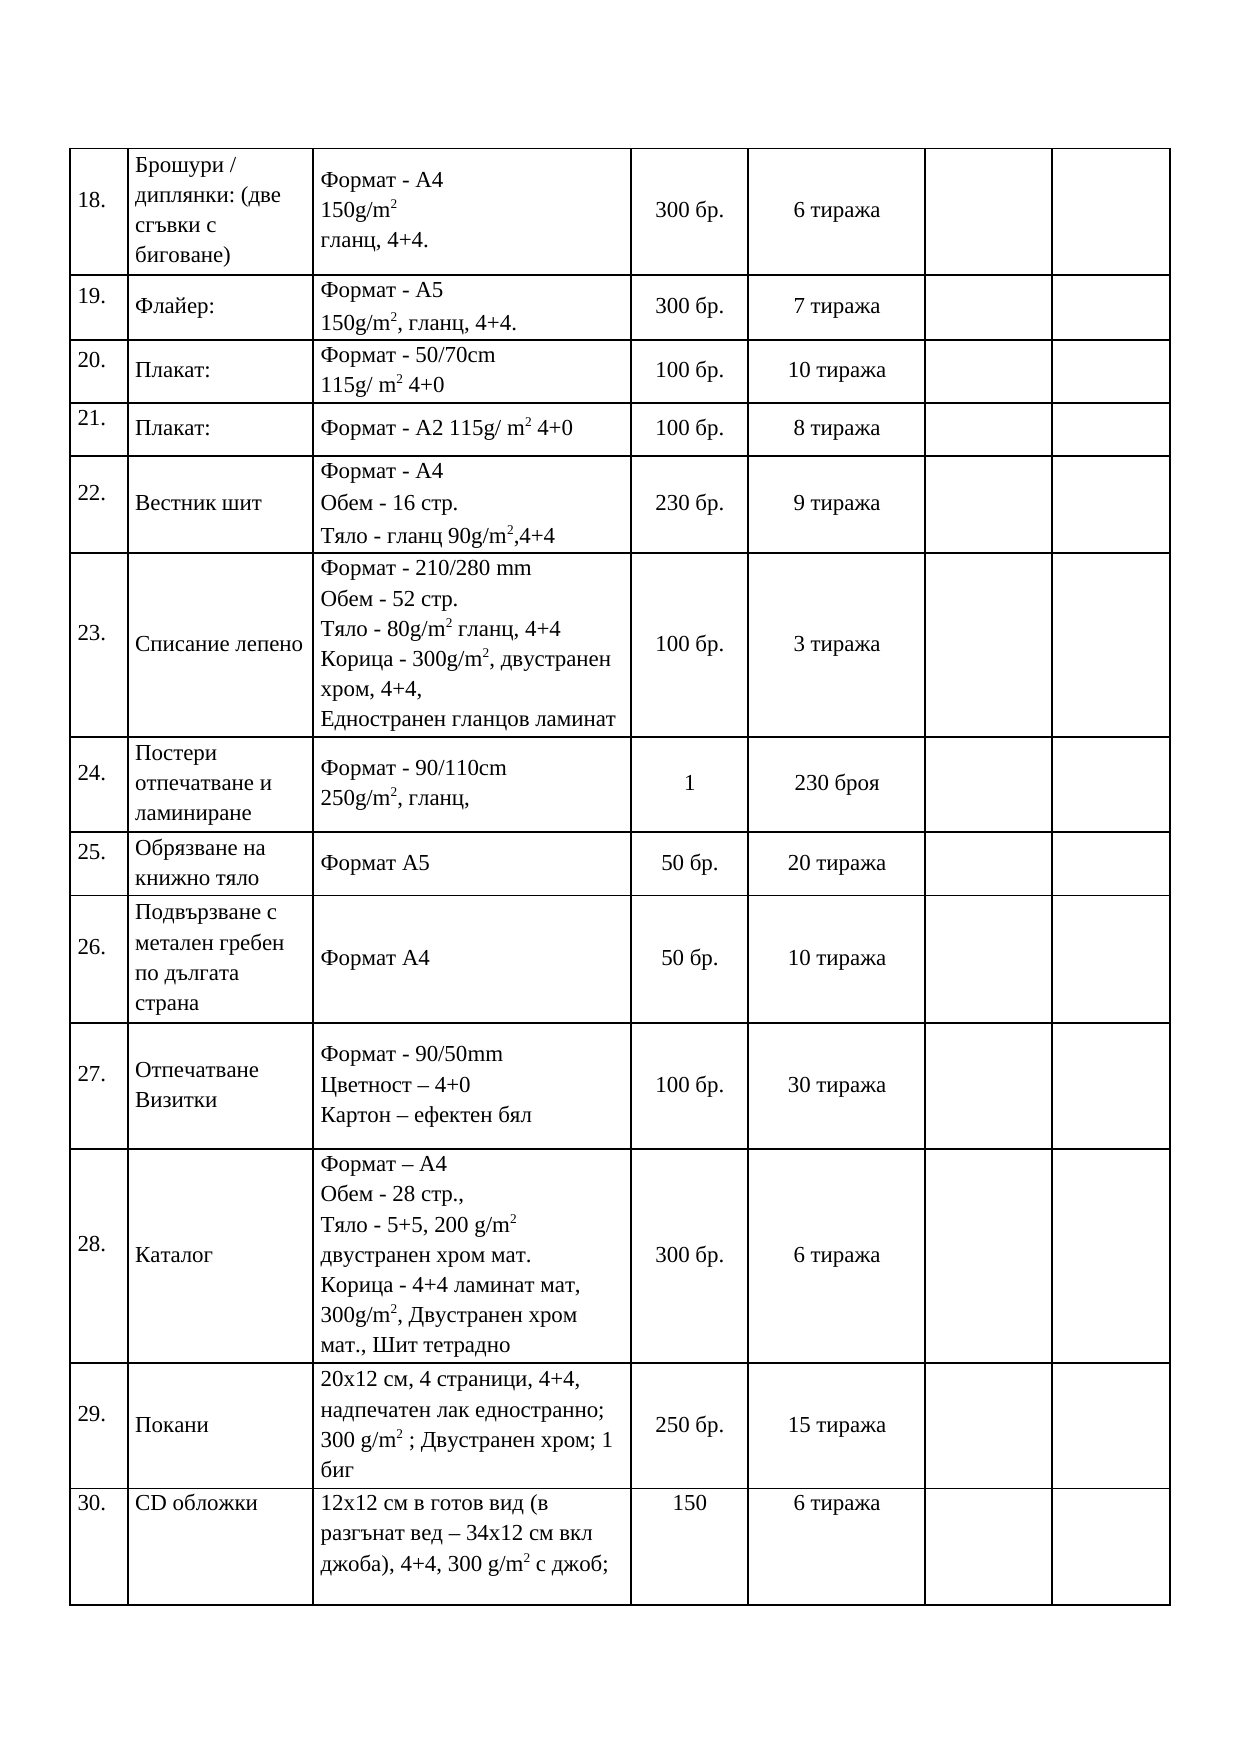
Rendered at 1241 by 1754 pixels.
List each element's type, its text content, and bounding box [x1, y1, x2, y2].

table_cell 8 тиража [749, 404, 924, 455]
table_cell [1053, 404, 1169, 455]
table_cell 300 бр. [632, 1150, 747, 1362]
table_cell 29. [71, 1364, 127, 1488]
table_cell Обем - 16 стр. [314, 487, 630, 519]
table_cell Формат - 50/70сm 115g/ m2 4+0 [314, 341, 630, 402]
table_cell 18. [71, 149, 127, 274]
table_cell 1 [632, 738, 747, 831]
table_cell Брошури / диплянки: (две сгъвки с биговане) [129, 149, 312, 274]
table_cell 20 тиража [749, 833, 924, 895]
table_cell 7 тиража [749, 276, 924, 339]
table_cell Списание лепено [129, 554, 312, 736]
table_cell 21. [71, 404, 127, 455]
table_cell 50 бр. [632, 896, 747, 1022]
table_cell 300 бр. [632, 276, 747, 339]
table_cell [926, 404, 1051, 455]
table_cell 19. [71, 276, 127, 339]
table_cell 230 бр. [632, 457, 747, 552]
table_cell 23. [71, 554, 127, 736]
table_cell Плакат: [129, 341, 312, 402]
table_cell [926, 554, 1051, 736]
table_cell [926, 276, 1051, 339]
table_cell Обрязване на книжно тяло [129, 833, 312, 895]
table_cell 100 бр. [632, 1024, 747, 1148]
table_cell 6 тиража [749, 1150, 924, 1362]
table_cell 26. [71, 896, 127, 1022]
table_cell Формат - 90/50mm Цветност – 4+0 Картон – ефектен бял [314, 1024, 630, 1148]
table_cell 3 тиража [749, 554, 924, 736]
table_cell [926, 457, 1051, 552]
table_cell Формат - А5 [314, 276, 630, 306]
table_cell 20. [71, 341, 127, 402]
table_cell 24. [71, 738, 127, 831]
table_cell 15 тиража [749, 1364, 924, 1488]
table_cell 230 броя [749, 738, 924, 831]
table_cell Формат - А4 150g/m2 гланц, 4+4. [314, 149, 630, 274]
table_cell 150 [632, 1489, 747, 1604]
table_cell Покани [129, 1364, 312, 1488]
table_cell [314, 1489, 630, 1604]
table_cell [1053, 896, 1169, 1022]
table_cell Тяло - гланц 90g/m2,4+4 [314, 520, 630, 552]
table_cell 300 бр. [632, 149, 747, 274]
table_cell 30. [71, 1489, 127, 1604]
table_cell [926, 1489, 1051, 1604]
table_cell 100 бр. [632, 404, 747, 455]
table_cell [926, 738, 1051, 831]
table_cell Формат - 90/110cm 250g/m2, гланц, [314, 738, 630, 831]
table_cell [1053, 341, 1169, 402]
table_cell 6 тиража [749, 149, 924, 274]
table_cell 150g/m2, гланц, 4+4. [314, 306, 630, 339]
table_cell [926, 1150, 1051, 1362]
table_cell [1053, 738, 1169, 831]
table_cell [1053, 833, 1169, 895]
table_cell Постери отпечатване и ламиниране [129, 738, 312, 831]
table_cell Формат А5 [314, 833, 630, 895]
table_cell 9 тиража [749, 457, 924, 552]
table_cell Формат - A2 115g/ m2 4+0 [314, 404, 630, 455]
table_cell 25. [71, 833, 127, 895]
table_cell Формат – А4 Обем - 28 стр., Тяло - 5+5, 200 g/m2 двустранен хром мат. Корица - 4+4 ламинат мат, 300g/m2, Двустранен хром мат., Шит тетрадно [314, 1150, 630, 1362]
table_cell 28. [71, 1150, 127, 1362]
table_cell 27. [71, 1024, 127, 1148]
table_cell 20х12 см, 4 страници, 4+4, надпечатен лак едностранно; 300 g/m2 ; Двустранен хром; 1 биг [314, 1364, 630, 1488]
table_cell [1053, 276, 1169, 339]
table_cell [1053, 554, 1169, 736]
table_cell [926, 833, 1051, 895]
table_cell 250 бр. [632, 1364, 747, 1488]
table_cell CD обложки [129, 1489, 312, 1604]
table_cell 100 бр. [632, 554, 747, 736]
table_cell Подвързване с метален гребен по дългата страна [129, 896, 312, 1022]
table_cell 22. [71, 457, 127, 552]
table_cell [1053, 1364, 1169, 1488]
table_cell Плакат: [129, 404, 312, 455]
table_cell Формат А4 [314, 896, 630, 1022]
table_cell Вестник шит [129, 457, 312, 552]
table_cell Каталог [129, 1150, 312, 1362]
table_cell [1053, 1024, 1169, 1148]
table_cell 10 тиража [749, 896, 924, 1022]
table_cell Формат - А4 [314, 457, 630, 487]
table_cell Отпечатване Визитки [129, 1024, 312, 1148]
table_cell [926, 149, 1051, 274]
table_cell [926, 1024, 1051, 1148]
table_cell Формат - 210/280 mm Обем - 52 стр. Тяло - 80g/m2 гланц, 4+4 Корица - 300g/m2, двустранен хром, 4+4, Eдностранен гланцов ламинат [314, 554, 630, 736]
table_cell [1053, 1489, 1169, 1604]
table_cell [926, 1364, 1051, 1488]
table_cell Флайер: [129, 276, 312, 339]
table_cell [1053, 457, 1169, 552]
table_cell [1053, 1150, 1169, 1362]
table_cell 50 бр. [632, 833, 747, 895]
table_cell 10 тиража [749, 341, 924, 402]
table_cell [926, 341, 1051, 402]
table_cell 30 тиража [749, 1024, 924, 1148]
table_cell 100 бр. [632, 341, 747, 402]
table_cell [926, 896, 1051, 1022]
table_cell 6 тиража [749, 1489, 924, 1604]
table_cell [1053, 149, 1169, 274]
